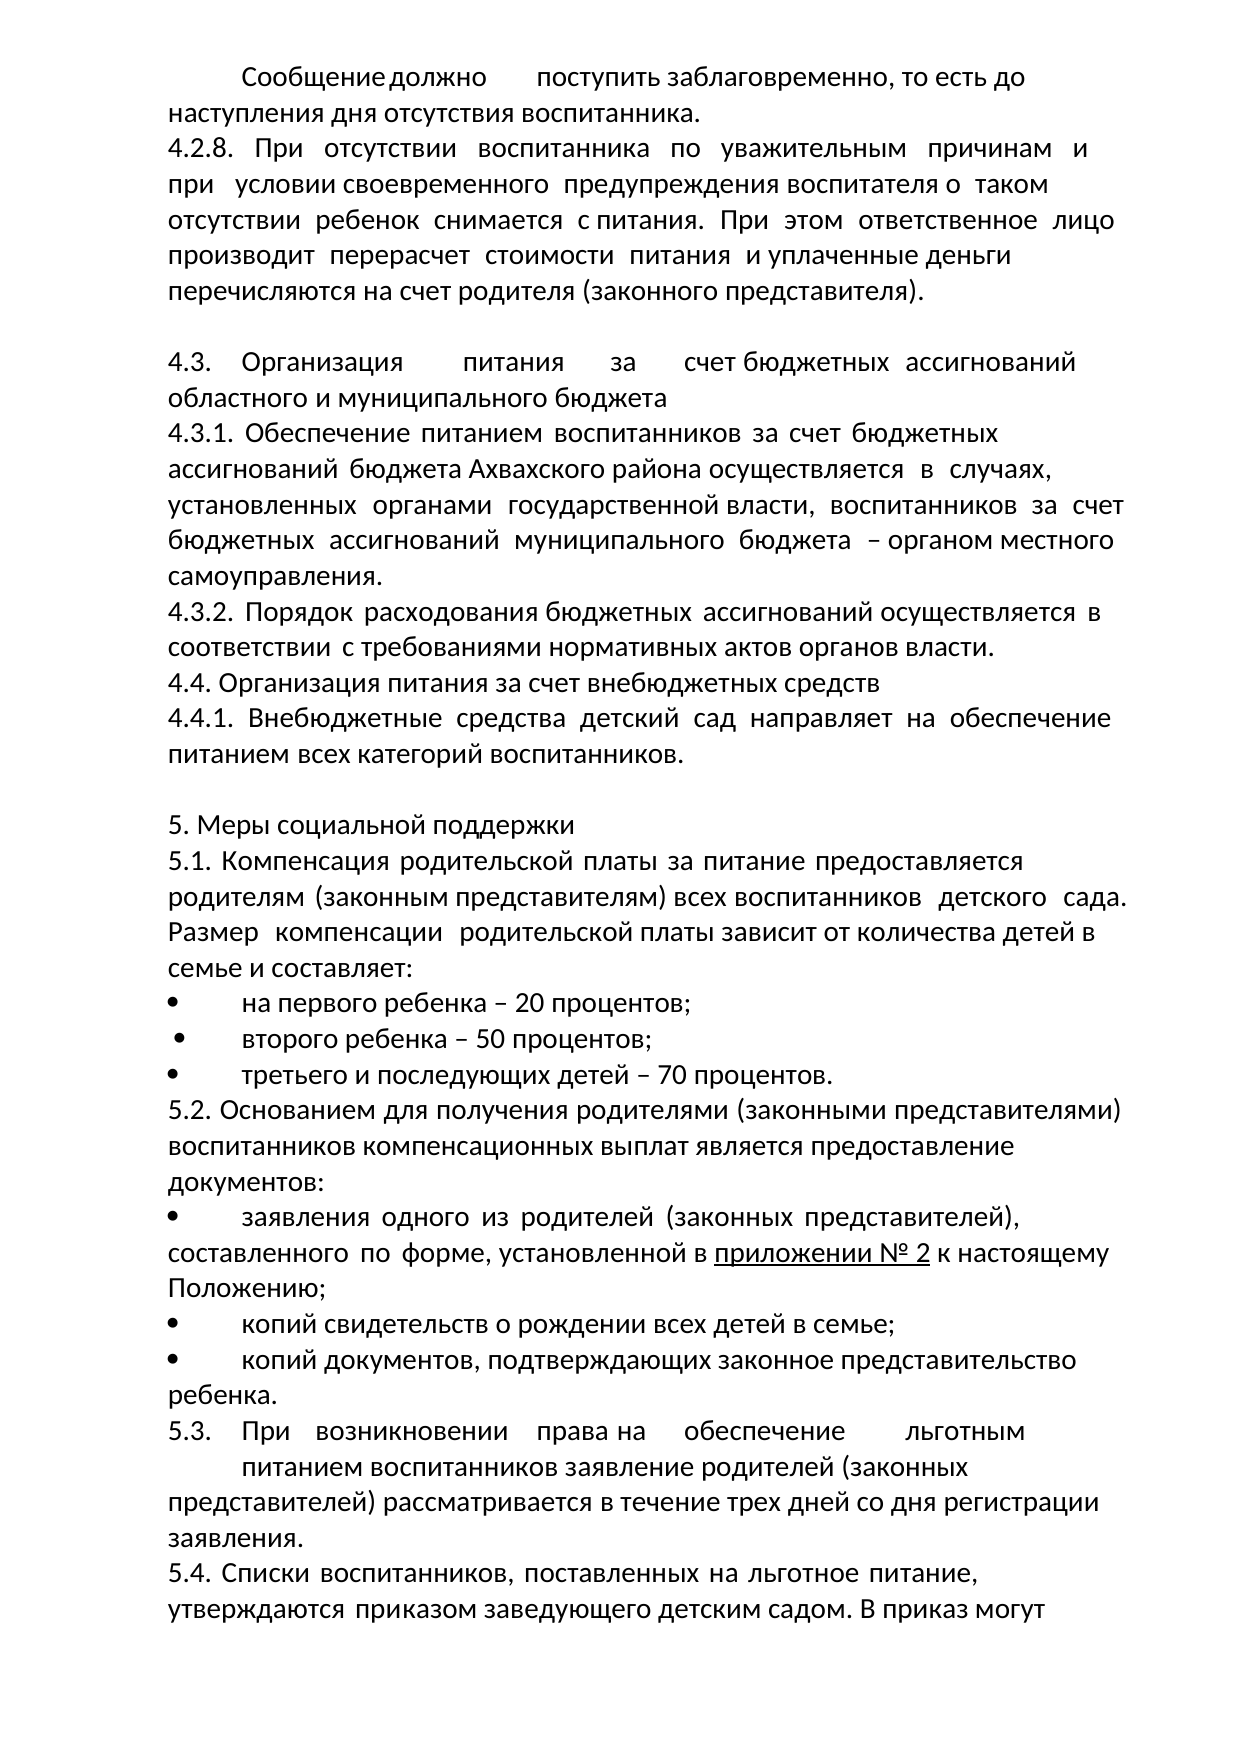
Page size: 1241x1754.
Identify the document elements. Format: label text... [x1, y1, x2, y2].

text  заявления одного из родителей (законных представителей), составленного по форме, установленной в приложении № 2 к настоящему Положению; [168, 1198, 1152, 1305]
text 5. Меры социальной поддержки [168, 806, 1152, 842]
text 4.2.8. При отсутствии воспитанника по уважительным причинам и при условии своевременного предупреждения воспитателя о таком отсутствии ребенок снимается с питания. При этом ответственное лицо производит перерасчет стоимости питания и уплаченные деньги перечисляются на счет родителя (законного представителя). [168, 129, 1152, 308]
text 5.2. Основанием для получения родителями (законными представителями) воспитанников компенсационных выплат является предоставление документов: [168, 1091, 1152, 1198]
text 4.4. Организация питания за счет внебюджетных средств [168, 664, 1152, 699]
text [168, 58, 1152, 129]
text  третьего и последующих детей – 70 процентов. [168, 1056, 1152, 1091]
text  копий свидетельств о рождении всех детей в семье; [168, 1305, 1152, 1341]
text 5.3. При возникновении права на обеспечение льготным питанием воспитанников заявление родителей (законных представителей) рассматривается в течение трех дней со дня регистрации заявления. [168, 1412, 1152, 1554]
text 4.3. Организация питания за счет бюджетных ассигнований областного и муниципального бюджета [168, 343, 1152, 414]
text 5.1. Компенсация родительской платы за питание предоставляется родителям (законным представителям) всех воспитанников детского сада. Размер компенсации родительской платы зависит от количества детей в семье и составляет: [168, 842, 1152, 984]
text  второго ребенка – 50 процентов; [168, 1020, 1152, 1056]
text 4.4.1. Внебюджетные средства детский сад направляет на обеспечение питанием всех категорий воспитанников. [168, 699, 1152, 771]
text  копий документов, подтверждающих законное представительство ребенка. [168, 1341, 1152, 1412]
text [168, 1554, 1152, 1626]
text  на первого ребенка – 20 процентов; [168, 984, 1152, 1020]
text 4.3.2. Порядок расходования бюджетных ассигнований осуществляется в соответствии с требованиями нормативных актов органов власти. [168, 593, 1152, 664]
text 4.3.1. Обеспечение питанием воспитанников за счет бюджетных ассигнований бюджета Ахвахского района осуществляется в случаях, установленных органами государственной власти, воспитанников за счет бюджетных ассигнований муниципального бюджета – органом местного самоуправления. [168, 414, 1152, 593]
